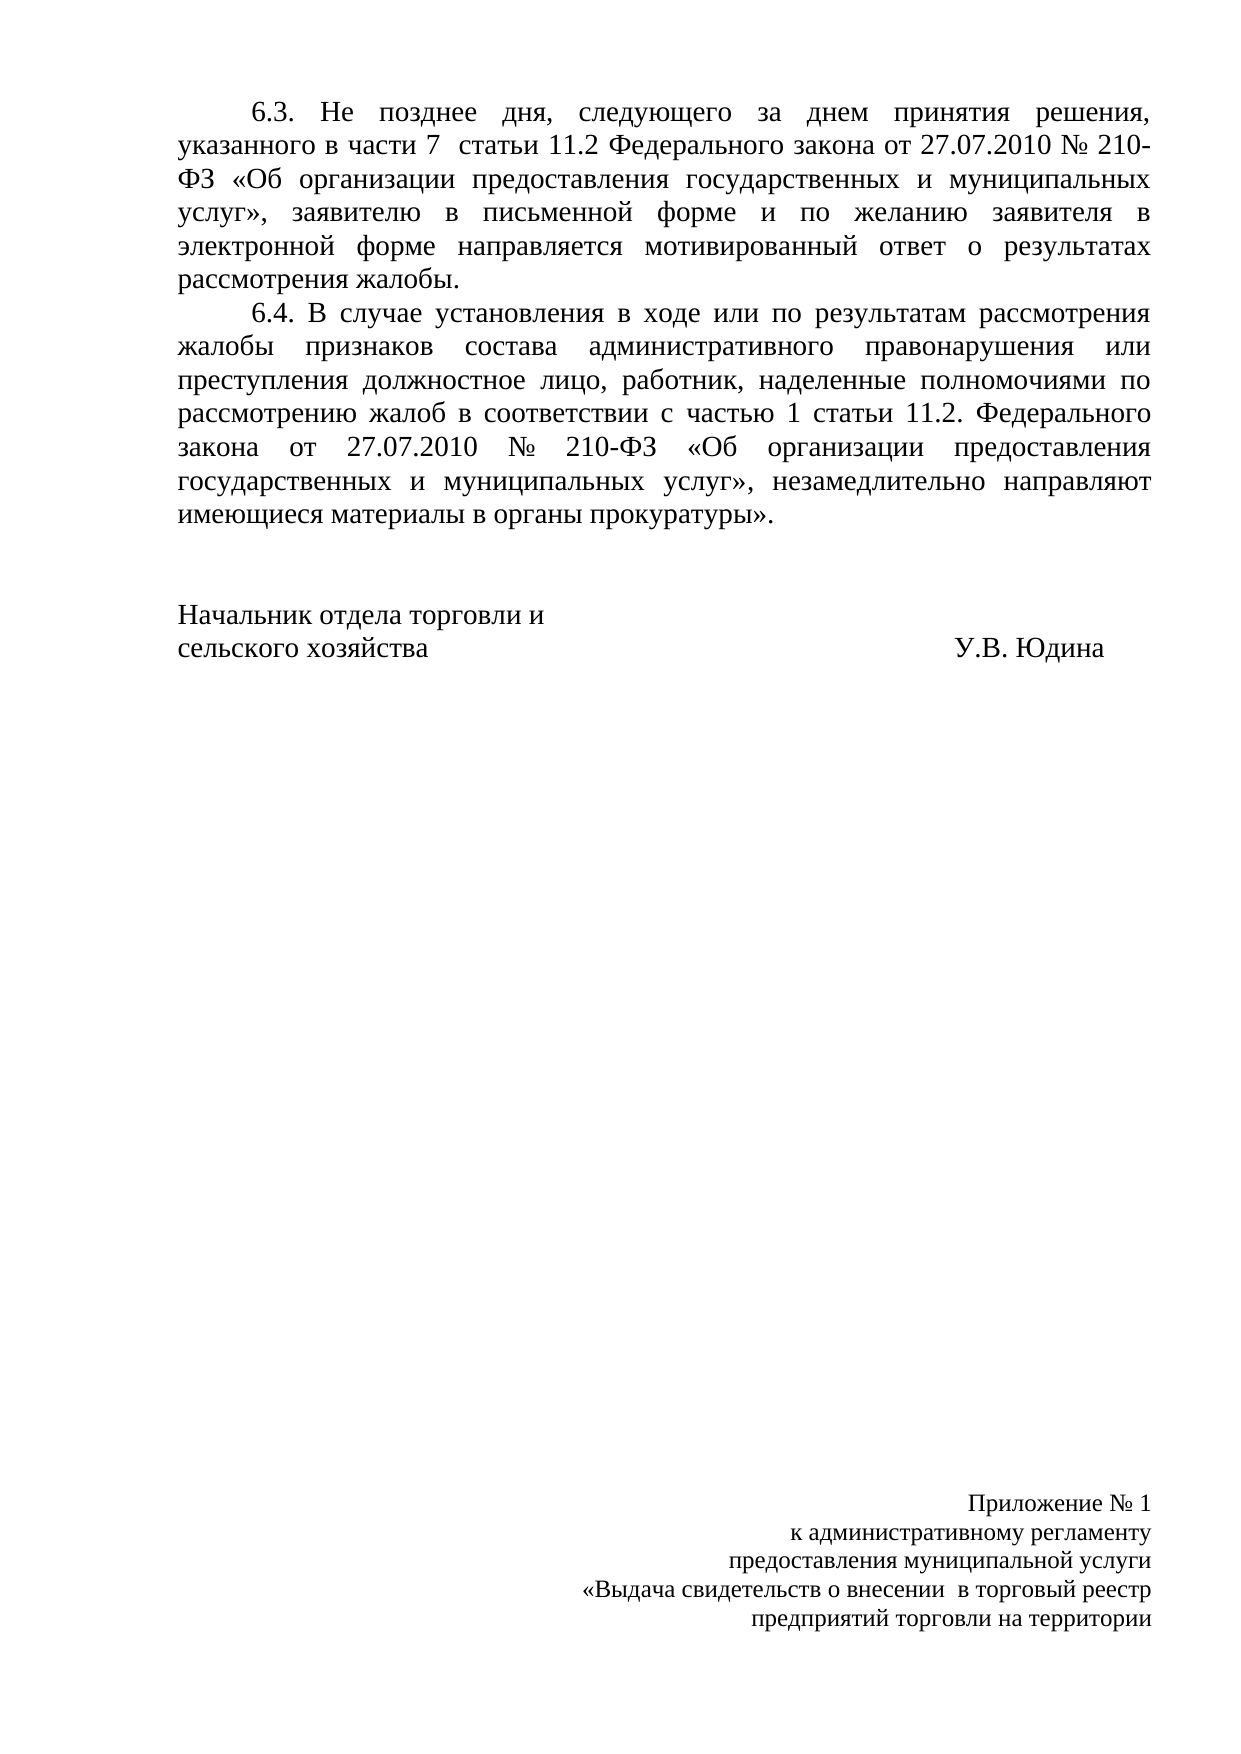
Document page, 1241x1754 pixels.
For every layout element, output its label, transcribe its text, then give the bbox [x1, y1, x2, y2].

text предприятий торговли на территории [177, 1603, 1152, 1632]
text сельского хозяйства У.В. Юдина [177, 630, 1152, 664]
text Начальник отдела торговли и [177, 597, 1152, 630]
text Приложение № 1 [177, 1488, 1152, 1517]
text «Выдача свидетельств о внесении в торговый реестр [177, 1574, 1152, 1603]
text 6.4. В случае установления в ходе или по результатам рассмотрения жалобы признаков состава административного правонарушения или преступления должностное лицо, работник, наделенные полномочиями по рассмотрению жалоб в соответствии с частью 1 статьи 11.2. Федерального закона от 27.07.2010 № 210-ФЗ «Об организации предоставления государственных и муниципальных услуг», незамедлительно направляют имеющиеся материалы в органы прокуратуры». [177, 295, 1152, 530]
text 6.3. Не позднее дня, следующего за днем принятия решения, указанного в части 7 статьи 11.2 Федерального закона от 27.07.2010 № 210-ФЗ «Об организации предоставления государственных и муниципальных услуг», заявителю в письменной форме и по желанию заявителя в электронной форме направляется мотивированный ответ о результатах рассмотрения жалобы. [177, 94, 1152, 295]
text к административному регламенту [177, 1517, 1152, 1546]
text предоставления муниципальной услуги [177, 1546, 1152, 1574]
